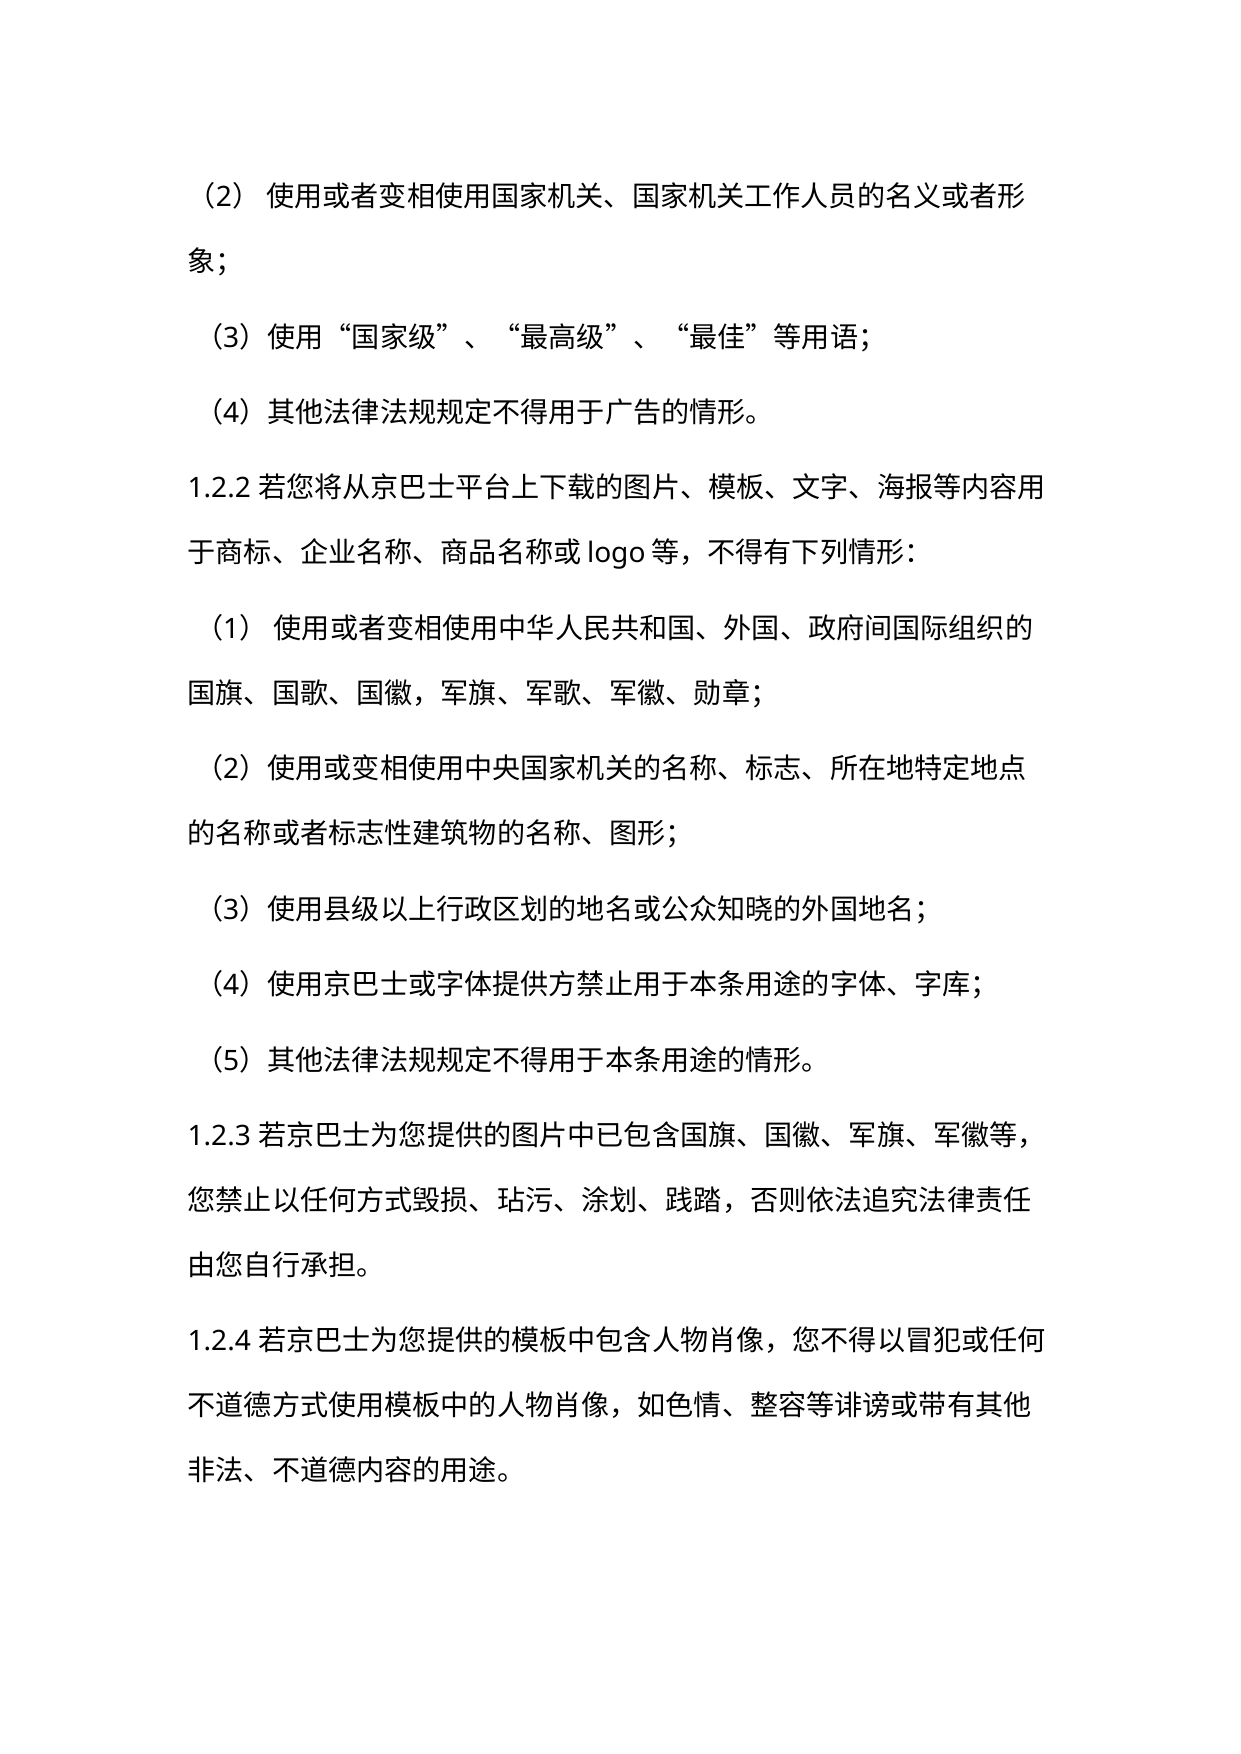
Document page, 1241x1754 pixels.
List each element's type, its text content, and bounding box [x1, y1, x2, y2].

text （2） 使用或者变相使用国家机关、国家机关工作人员的名义或者形象； [187, 162, 1053, 292]
text （5）其他法律法规规定不得用于本条用途的情形。 [187, 1025, 1053, 1090]
text 1.2.4 若京巴士为您提供的模板中包含人物肖像，您不得以冒犯或任何不道德方式使用模板中的人物肖像，如色情、整容等诽谤或带有其他非法、不道德内容的用途。 [187, 1306, 1053, 1501]
text （2）使用或变相使用中央国家机关的名称、标志、所在地特定地点的名称或者标志性建筑物的名称、图形； [187, 734, 1053, 864]
text （3）使用县级以上行政区划的地名或公众知晓的外国地名； [187, 874, 1053, 939]
text （1） 使用或者变相使用中华人民共和国、外国、政府间国际组织的国旗、国歌、国徽，军旗、军歌、军徽、勋章； [187, 594, 1053, 724]
text 1.2.3 若京巴士为您提供的图片中已包含国旗、国徽、军旗、军徽等，您禁止以任何方式毁损、玷污、涂划、践踏，否则依法追究法律责任由您自行承担。 [187, 1101, 1053, 1296]
text （4）使用京巴士或字体提供方禁止用于本条用途的字体、字库； [187, 950, 1053, 1015]
text 1.2.2 若您将从京巴士平台上下载的图片、模板、文字、海报等内容用于商标、企业名称、商品名称或logo等，不得有下列情形： [187, 453, 1053, 583]
text （3）使用“国家级”、“最高级”、“最佳”等用语； [187, 302, 1053, 367]
text （4）其他法律法规规定不得用于广告的情形。 [187, 378, 1053, 443]
